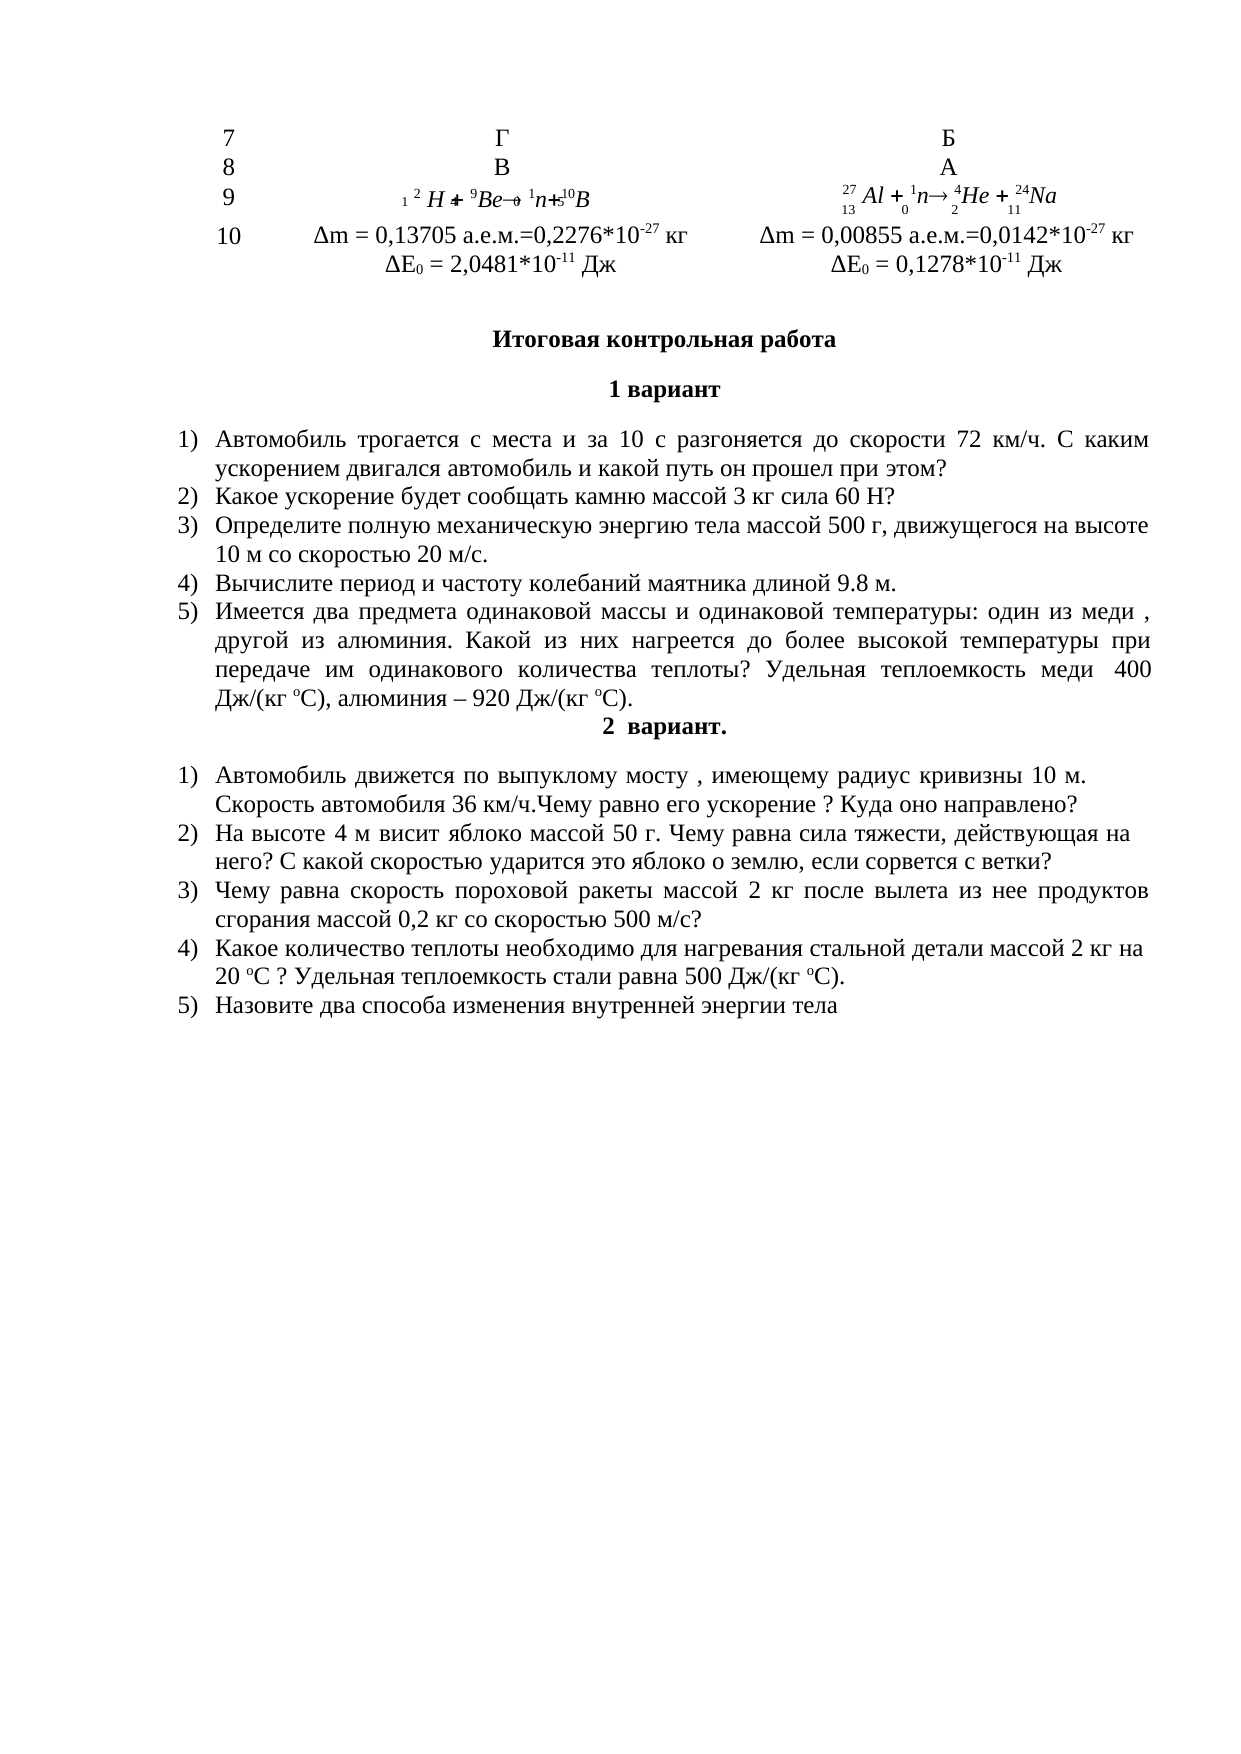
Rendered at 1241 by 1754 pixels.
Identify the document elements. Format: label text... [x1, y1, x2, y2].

list Вычислите период и частоту колебаний маятника длиной 9.8 м. [177, 568, 1240, 596]
list Имеется два предмета одинаковой массы и одинаковой температуры: один из меди , другой из алюминия. Какой из них нагреется до более высокой температуры при передаче им одинакового количества теплоты? Удельная теплоемкость меди 400 Дж/(кг оС), алюминия – 920 Дж/(кг оС). [177, 596, 1152, 711]
list Назовите два способа изменения внутренней энергии тела [177, 990, 1240, 1019]
list Какое количество теплоты необходимо для нагревания стальной детали массой 2 кг на 20 оС ? Удельная теплоемкость стали равна 500 Дж/(кг оС). [177, 933, 1150, 990]
subtitle Итоговая контрольная работа 1 вариант [492, 324, 838, 403]
text 1 4 0 5 [401, 193, 1240, 209]
list На высоте 4 м висит яблоко массой 50 г. Чему равна сила тяжести, действующая на него? С какой скоростью ударится это яблоко о землю, если сорвется с ветки? [177, 818, 1151, 875]
subtitle 2 вариант. [602, 711, 1240, 740]
list Какое ускорение будет сообщать камню массой 3 кг сила 60 Н? [177, 481, 1240, 510]
list Определите полную механическую энергию тела массой 500 г, движущегося на высоте 10 м со скоростью 20 м/с. [177, 510, 1151, 568]
list Автомобиль движется по выпуклому мосту , имеющему радиус кривизны 10 м. Скорость автомобиля 36 км/ч.Чему равно его ускорение ? Куда оно направлено? [177, 760, 1151, 818]
list Автомобиль трогается с места и за 10 с разгоняется до скорости 72 км/ч. С каким ускорением двигался автомобиль и какой путь он прошел при этом? [177, 424, 1151, 481]
list Чему равна скорость пороховой ракеты массой 2 кг после вылета из нее продуктов сгорания массой 0,2 кг со скоростью 500 м/с? [177, 875, 1151, 933]
